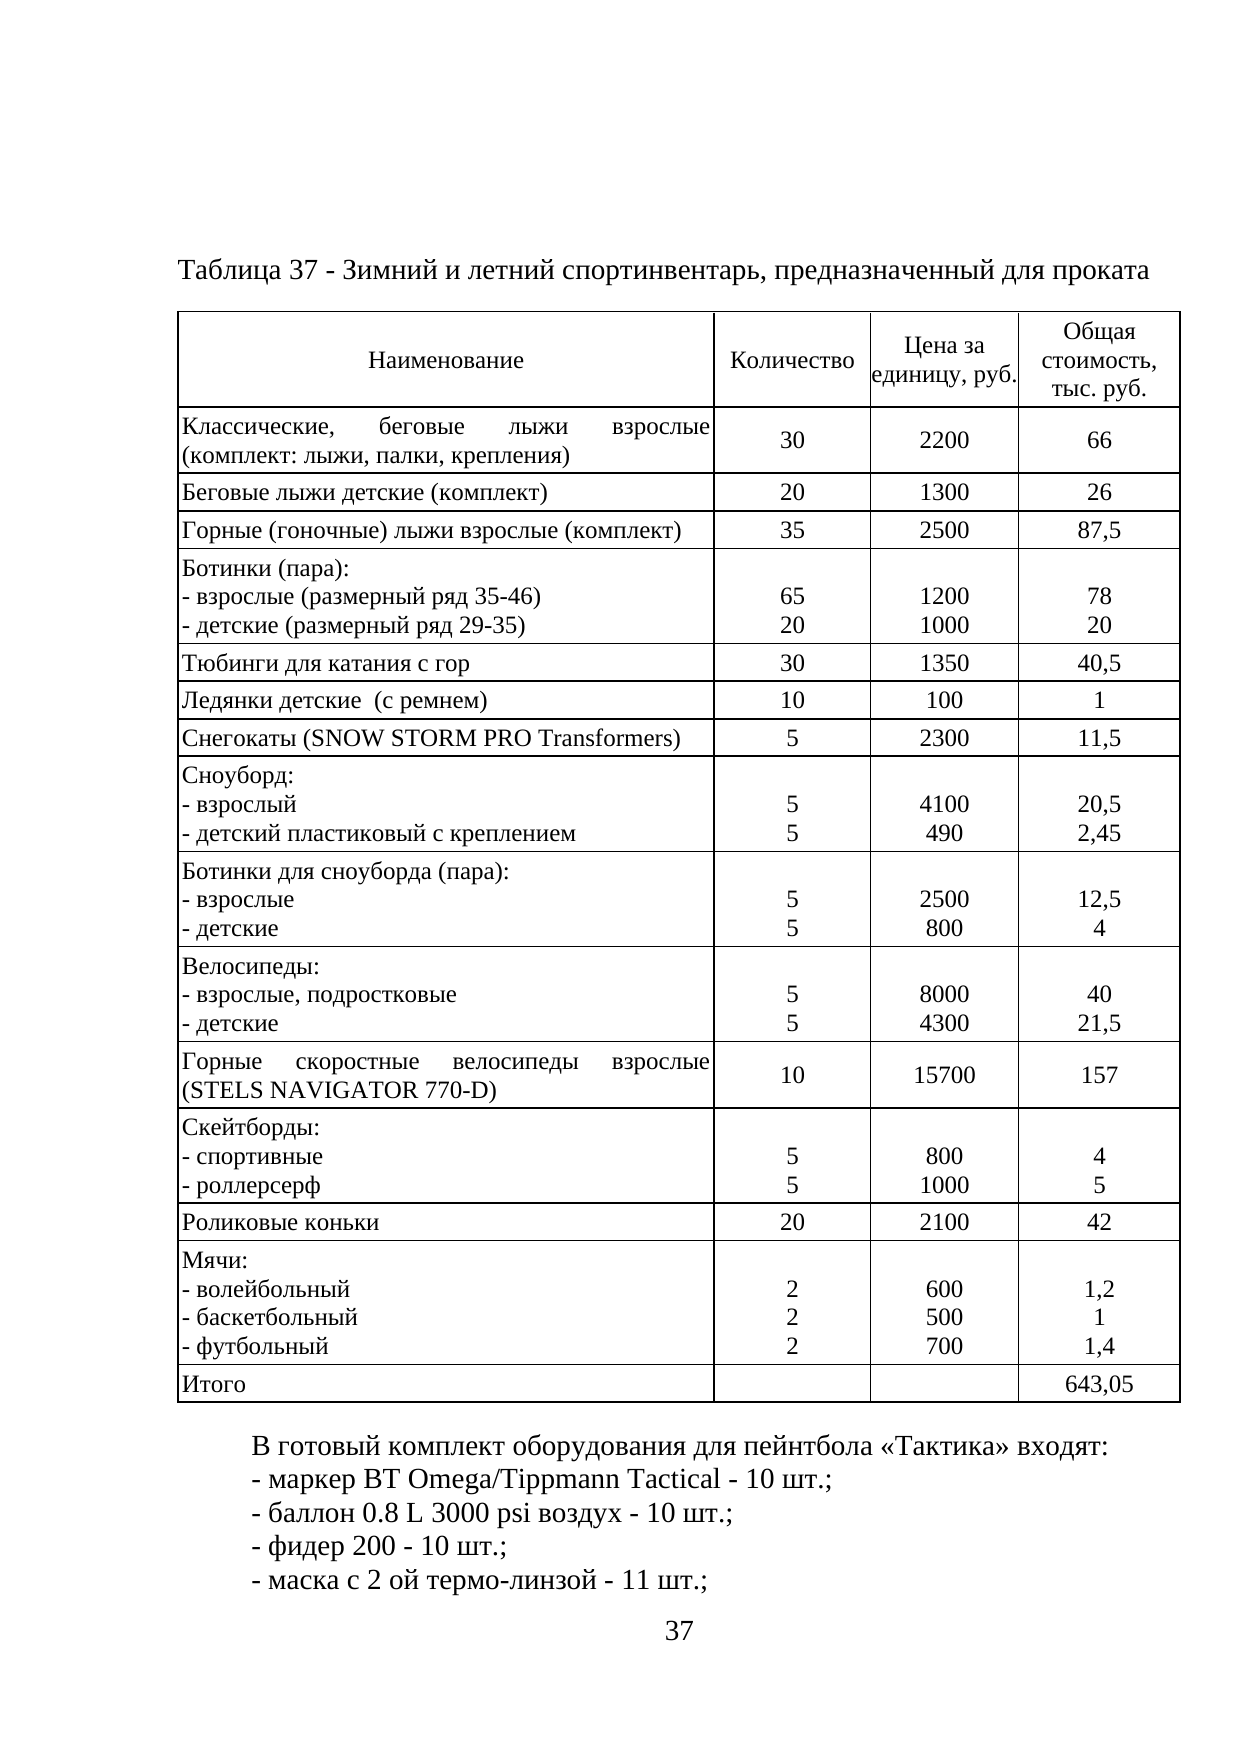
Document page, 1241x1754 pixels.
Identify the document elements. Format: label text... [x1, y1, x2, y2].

table_cell Итого [179, 1365, 713, 1401]
table_cell 2 2 2 [715, 1241, 870, 1364]
table_cell 35 [715, 512, 870, 547]
text Таблица 37 - Зимний и летний спортинвентарь, предназначенный для проката [177, 252, 1181, 286]
table_cell 1300 [871, 474, 1018, 510]
table_cell 5 5 [715, 757, 870, 851]
table_cell 600 500 700 [871, 1241, 1018, 1364]
table_cell Скейтборды: - спортивные - роллерсерф [179, 1109, 713, 1202]
table_header Общая стоимость, тыс. руб. [1019, 312, 1179, 406]
text - фидер 200 - 10 шт.; [177, 1528, 1181, 1562]
table_cell 78 20 [1019, 549, 1179, 643]
table_cell 20 [715, 474, 870, 510]
table_cell 40 21,5 [1019, 947, 1179, 1041]
table_cell 30 [715, 408, 870, 472]
text - баллон 0.8 L 3000 psi воздух - 10 шт.; [177, 1495, 1181, 1528]
table_cell 5 5 [715, 947, 870, 1041]
table_cell 11,5 [1019, 720, 1179, 755]
table_cell 5 [715, 720, 870, 755]
table_cell 100 [871, 682, 1018, 718]
table_cell 8000 4300 [871, 947, 1018, 1041]
table_cell 30 [715, 644, 870, 680]
text - маска с 2 ой термо-линзой - 11 шт.; [177, 1562, 1181, 1596]
text В готовый комплект оборудования для пейнтбола «Тактика» входят: [177, 1428, 1181, 1461]
table_cell 40,5 [1019, 644, 1179, 680]
table_header Количество [715, 312, 870, 406]
table_cell 10 [715, 1042, 870, 1107]
table_header Наименование [179, 312, 714, 406]
table_cell 1 [1019, 682, 1179, 718]
text - маркер BT Omega/Tippmann Tactical - 10 шт.; [177, 1461, 1181, 1495]
table_cell 157 [1019, 1042, 1179, 1107]
table_cell Ботинки (пара): - взрослые (размерный ряд 35-46) - детские (размерный ряд 29-35) [179, 549, 713, 643]
table_cell 20 [715, 1204, 870, 1240]
table_cell 2200 [871, 408, 1018, 472]
table_cell 1350 [871, 644, 1018, 680]
table_cell Роликовые коньки [179, 1204, 713, 1240]
table_cell 87,5 [1019, 512, 1179, 547]
table_cell 15700 [871, 1042, 1018, 1107]
table_cell Сноуборд: - взрослый - детский пластиковый с креплением [179, 757, 713, 851]
table_cell Ледянки детские (с ремнем) [179, 682, 713, 718]
table_cell 20,5 2,45 [1019, 757, 1179, 851]
table_cell Беговые лыжи детские (комплект) [179, 474, 713, 510]
table_cell [715, 1365, 870, 1401]
table_cell 2100 [871, 1204, 1018, 1240]
table_cell 65 20 [715, 549, 870, 643]
table_cell Горные (гоночные) лыжи взрослые (комплект) [179, 512, 713, 547]
table_header Цена за единицу, руб. [871, 312, 1018, 406]
table_cell Тюбинги для катания с гор [179, 644, 713, 680]
table_cell Велосипеды: - взрослые, подростковые - детские [179, 947, 713, 1041]
table_cell 26 [1019, 474, 1179, 510]
table_cell [871, 1365, 1018, 1401]
table_cell 12,5 4 [1019, 852, 1179, 946]
table_cell Снегокаты (SNOW STORM PRO Transformers) [179, 720, 713, 755]
table_cell Классические, беговые лыжи взрослые (комплект: лыжи, палки, крепления) [179, 408, 713, 472]
table_cell 42 [1019, 1204, 1179, 1240]
table_cell 5 5 [715, 852, 870, 946]
table_cell 5 5 [715, 1109, 870, 1202]
table_cell 4100 490 [871, 757, 1018, 851]
table_cell Ботинки для сноуборда (пара): - взрослые - детские [179, 852, 713, 946]
table_cell 2500 800 [871, 852, 1018, 946]
table_cell 66 [1019, 408, 1179, 472]
table_cell 1200 1000 [871, 549, 1018, 643]
table_cell 800 1000 [871, 1109, 1018, 1202]
table_cell 2500 [871, 512, 1018, 547]
table_cell 1,2 1 1,4 [1019, 1241, 1179, 1364]
table_cell 10 [715, 682, 870, 718]
table_cell 643,05 [1019, 1365, 1179, 1401]
table_cell 4 5 [1019, 1109, 1179, 1202]
table_cell Мячи: - волейбольный - баскетбольный - футбольный [179, 1241, 713, 1364]
table_cell 2300 [871, 720, 1018, 755]
table_cell Горные скоростные велосипеды взрослые (STELS NAVIGATOR 770-D) [179, 1042, 713, 1107]
